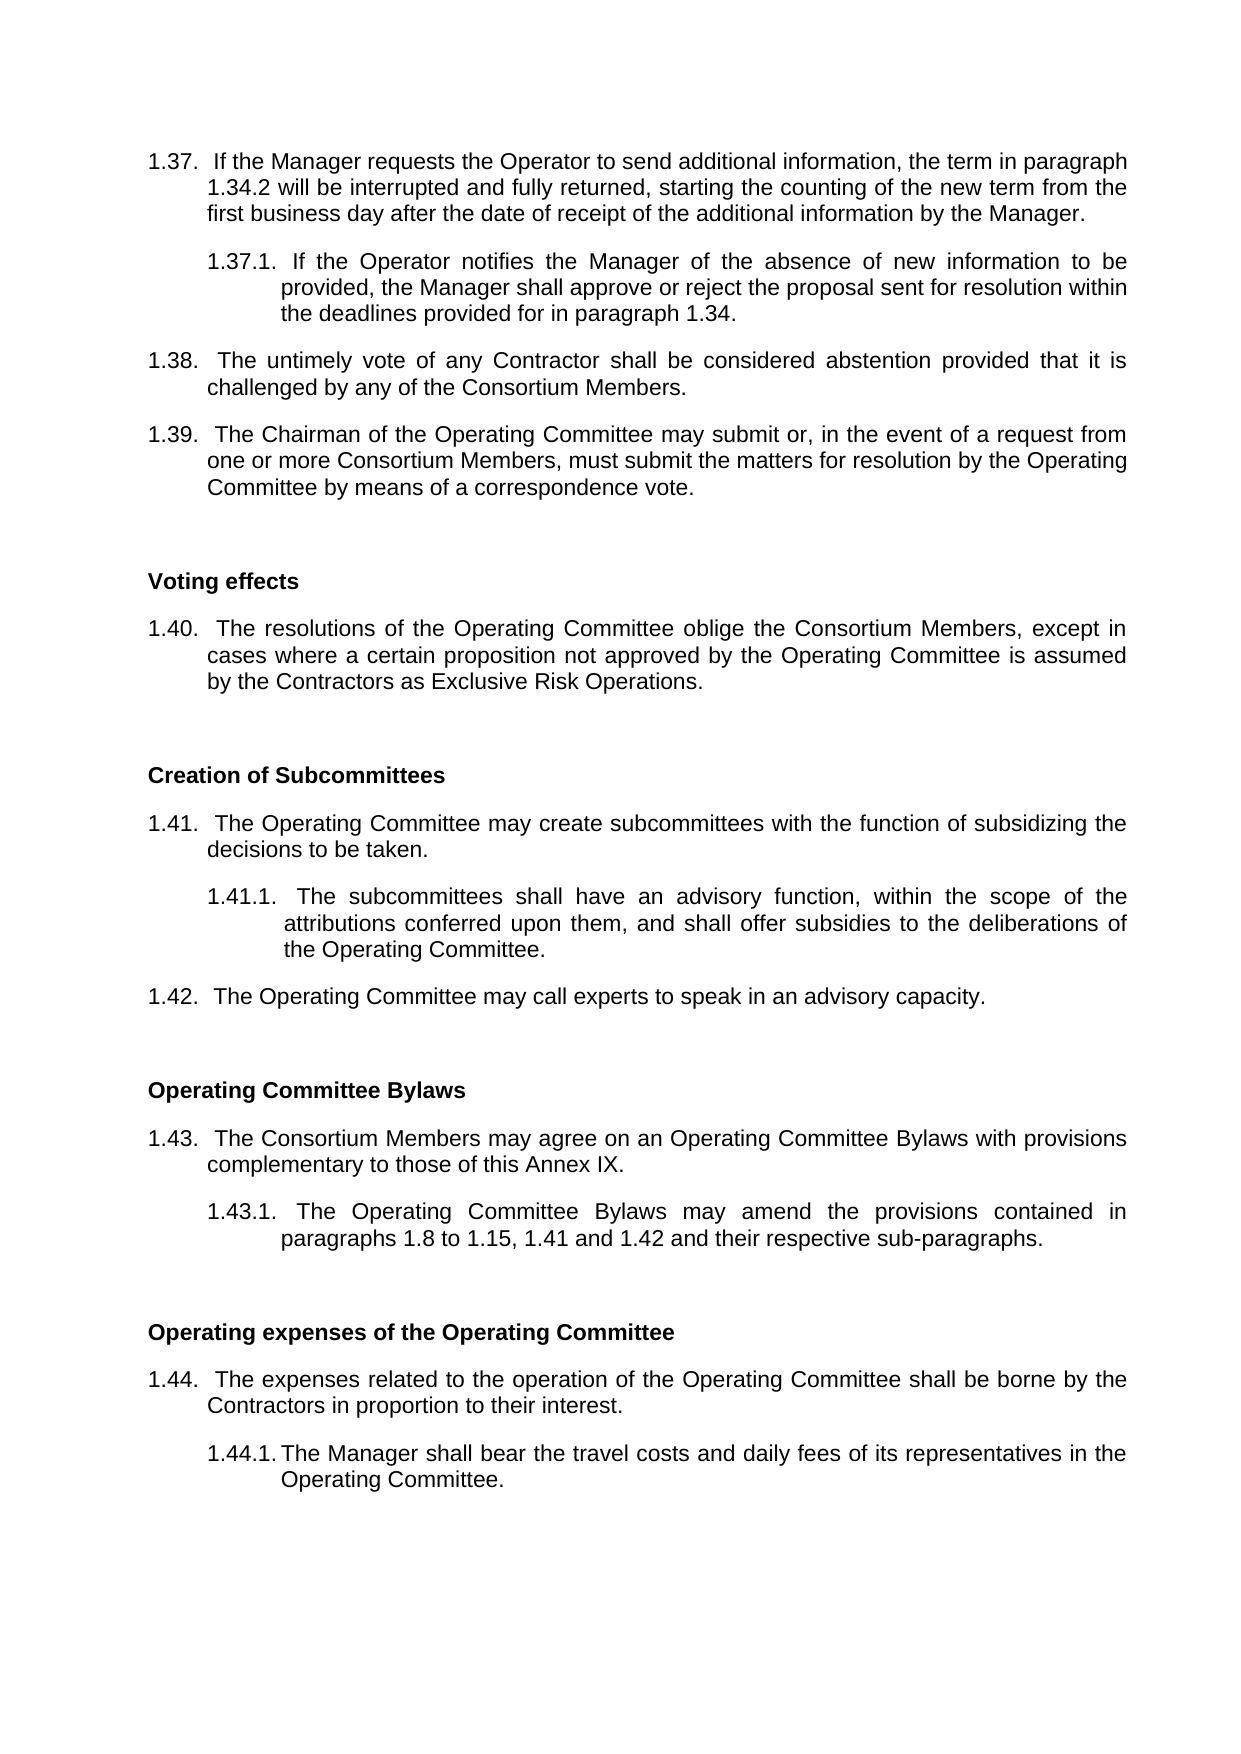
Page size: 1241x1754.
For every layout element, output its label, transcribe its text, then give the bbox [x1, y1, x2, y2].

list If the Operator notifies the Manager of the absence of new information to be provided, the Manager shall approve or reject the proposal sent for resolution within the deadlines provided for in paragraph 1.34. [207, 248, 1128, 327]
list The Chairman of the Operating Committee may submit or, in the event of a request from one or more Consortium Members, must submit the matters for resolution by the Operating Committee by means of a correspondence vote. [148, 421, 1128, 500]
text The Operating Committee may call experts to speak in an advisory capacity. [148, 983, 1128, 1009]
text Operating expenses of the Operating Committee [148, 1319, 1128, 1345]
text Operating Committee Bylaws [148, 1077, 1128, 1104]
list If the Manager requests the Operator to send additional information, the term in paragraph 1.34.2 will be interrupted and fully returned, starting the counting of the new term from the first business day after the date of receipt of the additional information by the Manager. [148, 148, 1128, 227]
text Creation of Subcommittees [148, 762, 1128, 789]
text The Operating Committee may create subcommittees with the function of subsidizing the decisions to be taken. [148, 809, 1128, 862]
text The Consortium Members may agree on an Operating Committee Bylaws with provisions complementary to those of this Annex IX. [148, 1124, 1128, 1177]
text The expenses related to the operation of the Operating Committee shall be borne by the Contractors in proportion to their interest. [148, 1366, 1128, 1419]
text The subcommittees shall have an advisory function, within the scope of the attributions conferred upon them, and shall offer subsidies to the deliberations of the Operating Committee. [207, 883, 1128, 962]
list The Operating Committee Bylaws may amend the provisions contained in paragraphs 1.8 to 1.15, 1.41 and 1.42 and their respective sub-paragraphs. [207, 1198, 1128, 1251]
text Voting effects [148, 568, 1128, 594]
text The resolutions of the Operating Committee oblige the Consortium Members, except in cases where a certain proposition not approved by the Operating Committee is assumed by the Contractors as Exclusive Risk Operations. [148, 615, 1128, 694]
text The untimely vote of any Contractor shall be considered abstention provided that it is challenged by any of the Consortium Members. [148, 347, 1128, 400]
text The Manager shall bear the travel costs and daily fees of its representatives in the Operating Committee. [207, 1439, 1128, 1492]
